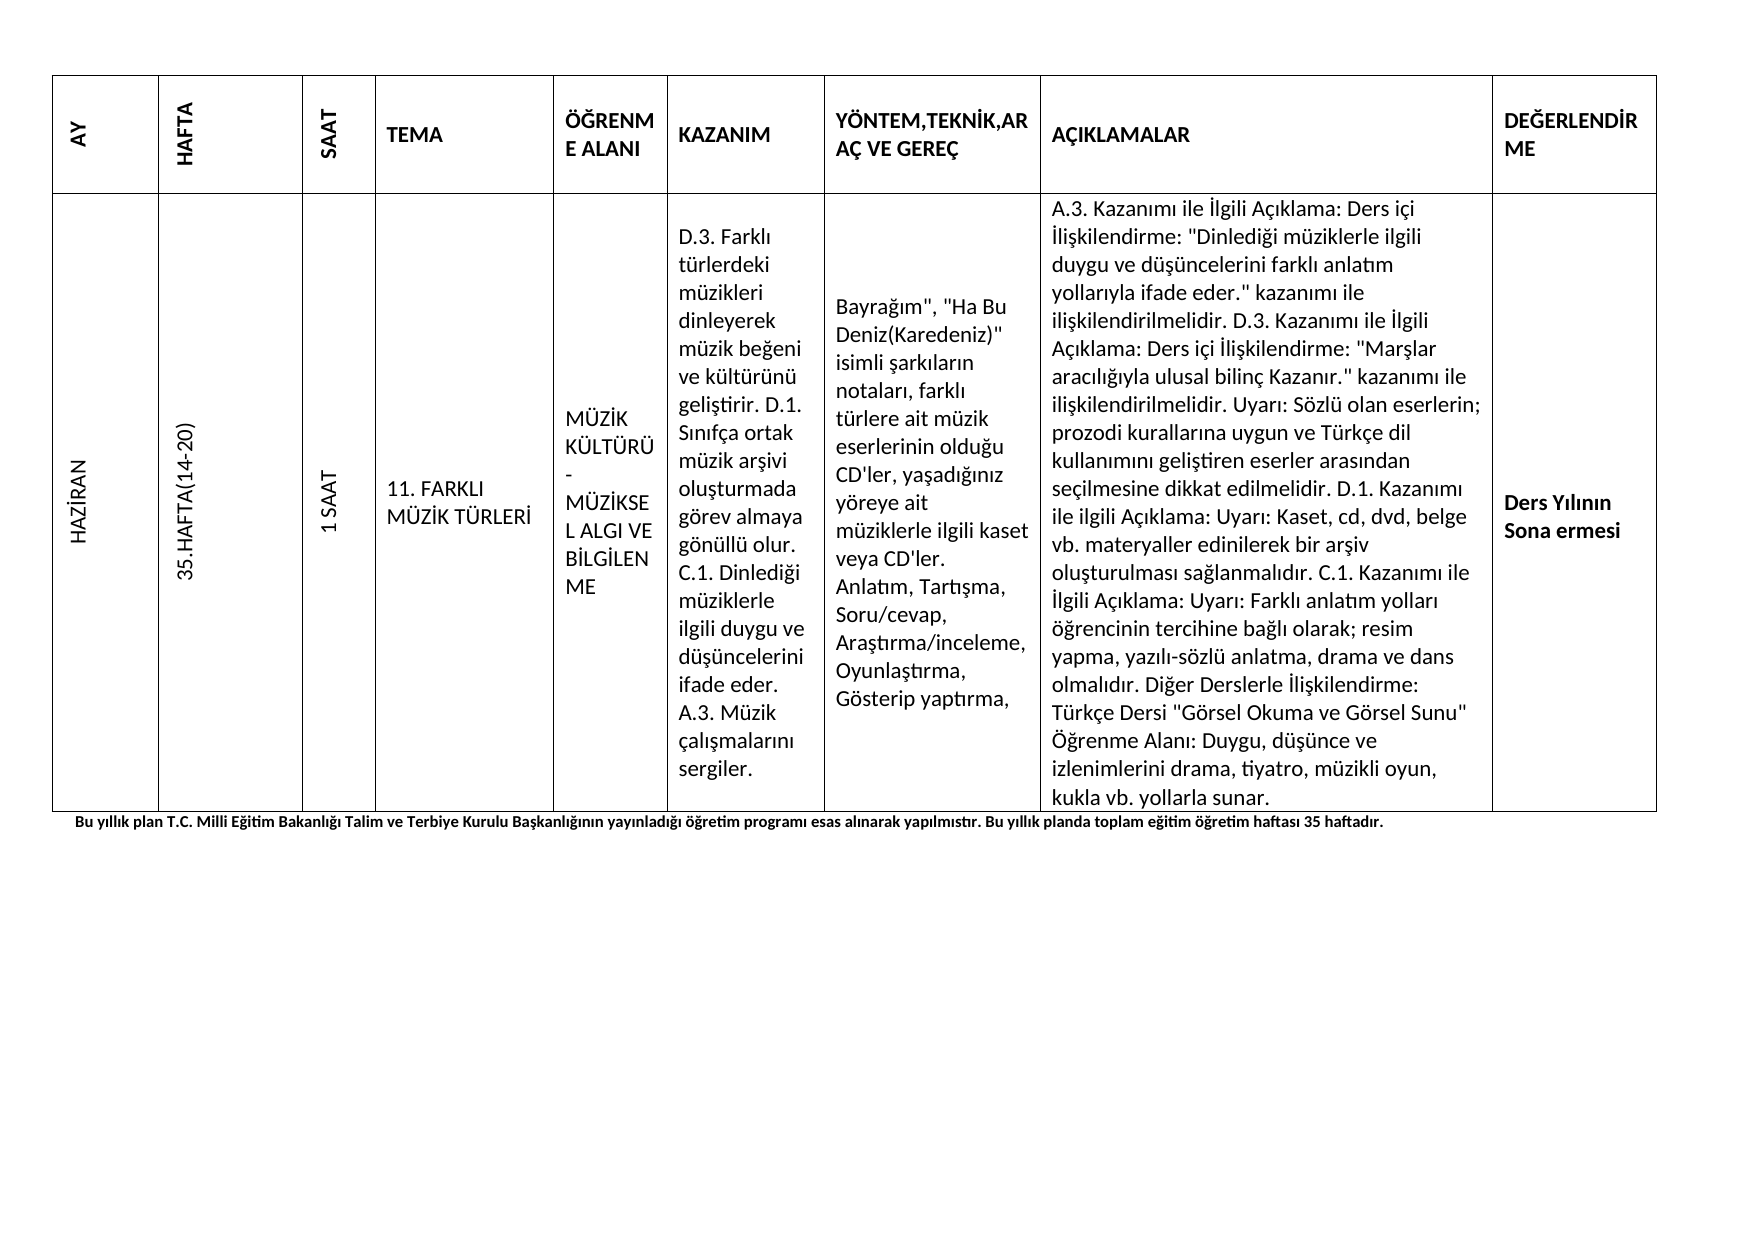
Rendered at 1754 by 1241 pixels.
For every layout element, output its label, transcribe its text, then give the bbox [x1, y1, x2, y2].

table_cell 1 SAAT [303, 194, 375, 811]
table_cell 11. FARKLI MÜZİK TÜRLERİ [376, 194, 553, 811]
text Bu yıllık plan T.C. Milli Eğitim Bakanlığı Talim ve Terbiye Kurulu Başkanlığının yayınladığı öğretim programı esas alınarak yapılmıstır. Bu yıllık planda toplam eğitim öğretim haftası 35 haftadır. [75, 812, 1679, 832]
table_header TEMA [376, 76, 553, 193]
table_header SAAT [303, 76, 375, 193]
table_cell A.3. Kazanımı ile İlgili Açıklama: Ders içi İlişkilendirme: "Dinlediği müziklerle ilgili duygu ve düşüncelerini farklı anlatım yollarıyla ifade eder." kazanımı ile ilişkilendirilmelidir. D.3. Kazanımı ile İlgili Açıklama: Ders içi İlişkilendirme: "Marşlar aracılığıyla ulusal bilinç Kazanır." kazanımı ile ilişkilendirilmelidir. Uyarı: Sözlü olan eserlerin; prozodi kurallarına uygun ve Türkçe dil kullanımını geliştiren eserler arasından seçilmesine dikkat edilmelidir. D.1. Kazanımı ile ilgili Açıklama: Uyarı: Kaset, cd, dvd, belge vb. materyaller edinilerek bir arşiv oluşturulması sağlanmalıdır. C.1. Kazanımı ile İlgili Açıklama: Uyarı: Farklı anlatım yolları öğrencinin tercihine bağlı olarak; resim yapma, yazılı-sözlü anlatma, drama ve dans olmalıdır. Diğer Derslerle İlişkilendirme: Türkçe Dersi "Görsel Okuma ve Görsel Sunu" Öğrenme Alanı: Duygu, düşünce ve izlenimlerini drama, tiyatro, müzikli oyun, kukla vb. yollarla sunar. [1041, 194, 1492, 811]
table_cell Bayrağım", "Ha Bu Deniz(Karedeniz)" isimli şarkıların notaları, farklı türlere ait müzik eserlerinin olduğu CD'ler, yaşadığınız yöreye ait müziklerle ilgili kaset veya CD'ler. Anlatım, Tartışma, Soru/cevap, Araştırma/inceleme, Oyunlaştırma, Gösterip yaptırma, [825, 194, 1040, 811]
table_header AY [53, 76, 158, 193]
table_cell HAZİRAN [53, 194, 158, 811]
table_header DEĞERLENDİRME [1493, 76, 1656, 193]
table_header HAFTA [159, 76, 302, 193]
table_header YÖNTEM,TEKNİK,ARAÇ VE GEREÇ [825, 76, 1040, 193]
table_cell Ders Yılının Sona ermesi [1493, 194, 1656, 811]
table_header ÖĞRENME ALANI [554, 76, 667, 193]
table_cell 35.HAFTA(14-20) [159, 194, 302, 811]
table_cell D.3. Farklı türlerdeki müzikleri dinleyerek müzik beğeni ve kültürünü geliştirir. D.1. Sınıfça ortak müzik arşivi oluşturmada görev almaya gönüllü olur. C.1. Dinlediği müziklerle ilgili duygu ve düşüncelerini ifade eder. A.3. Müzik çalışmalarını sergiler. [668, 194, 824, 811]
table_header AÇIKLAMALAR [1041, 76, 1492, 193]
table_cell MÜZİK KÜLTÜRÜ - MÜZİKSEL ALGI VE BİLGİLENME [554, 194, 667, 811]
table_header KAZANIM [668, 76, 824, 193]
